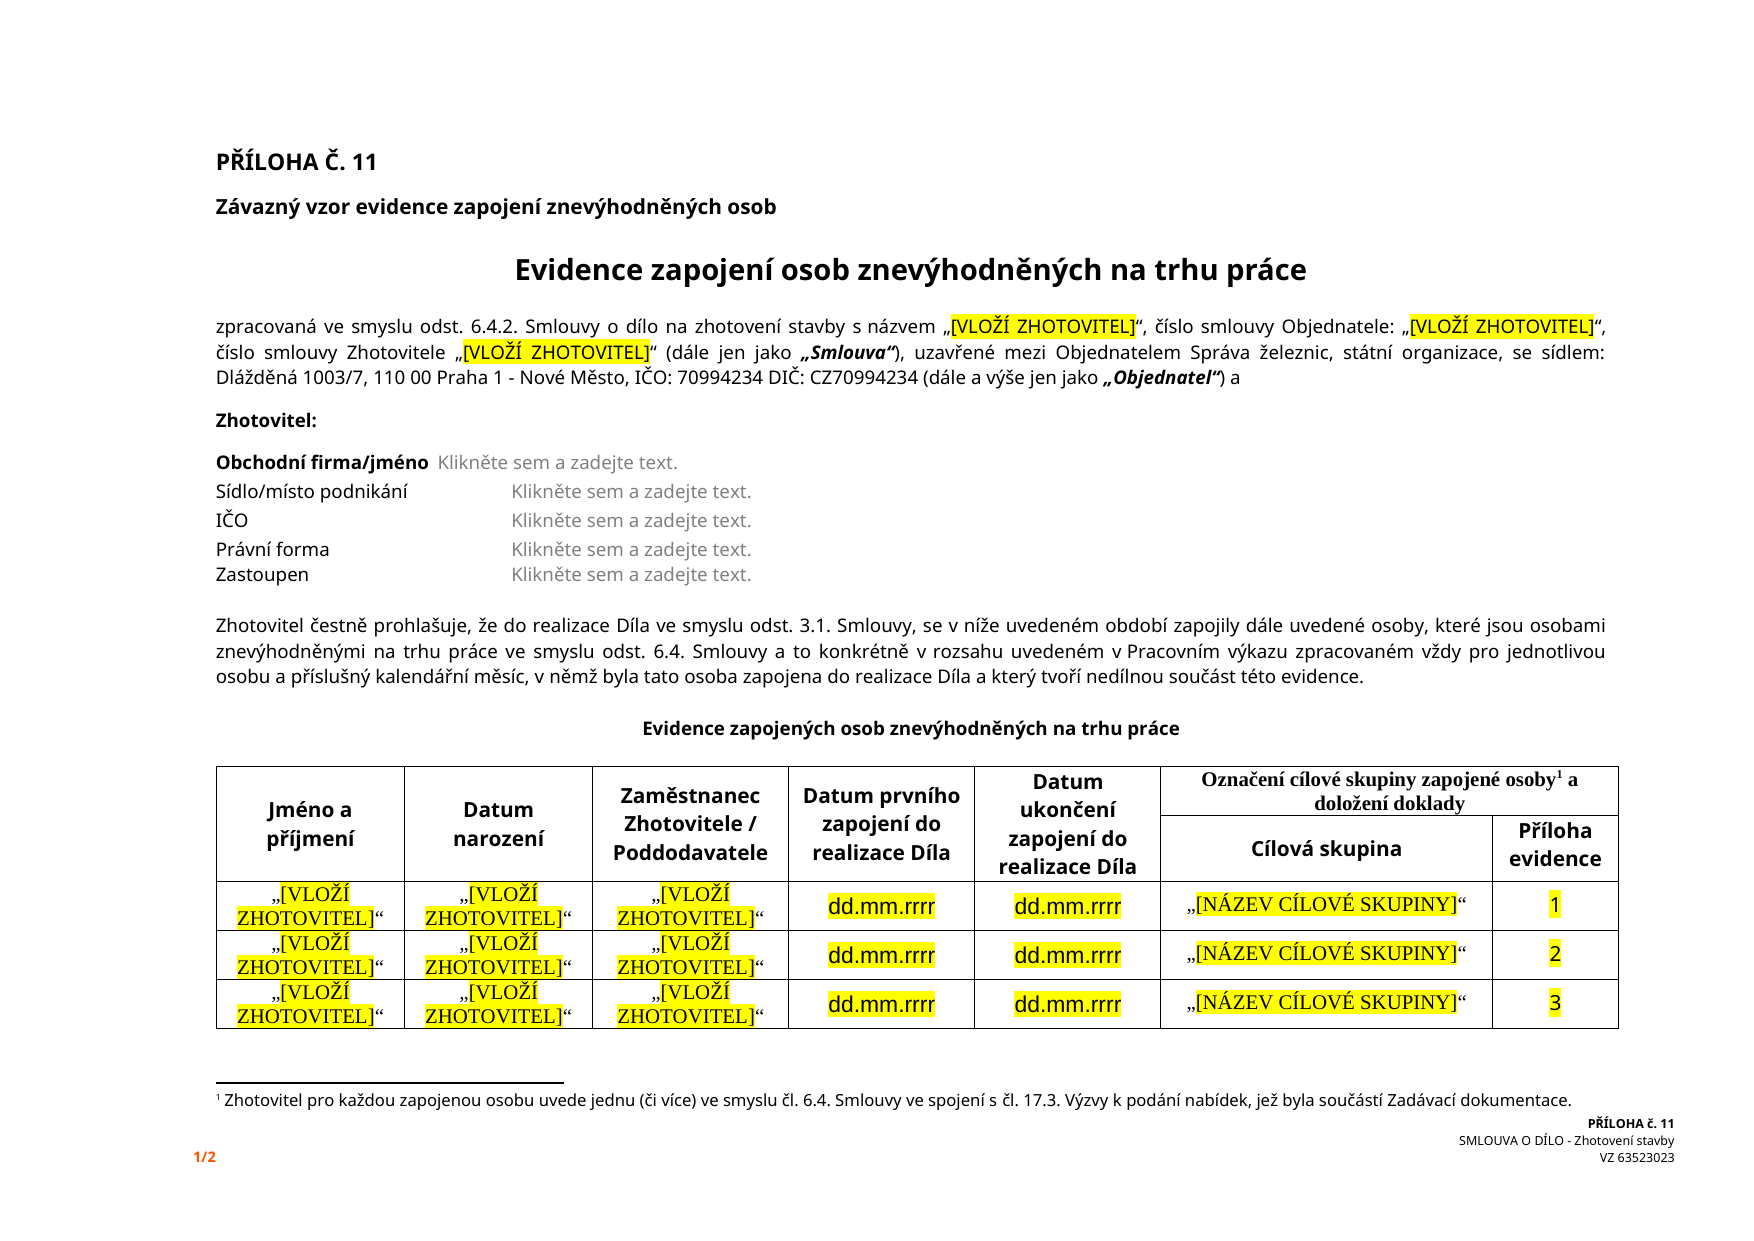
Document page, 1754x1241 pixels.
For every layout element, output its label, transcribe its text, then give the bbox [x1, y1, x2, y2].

table_cell dd.mm.rrrr [975, 980, 1160, 1028]
table_cell „[VLOŽÍ ZHOTOVITEL]“ [217, 882, 280, 930]
table_cell Cílová skupina [1161, 816, 1492, 881]
text zpracovaná ve smyslu odst. 6.4.2. Smlouvy o dílo na zhotovení stavby s názvem „[VLOŽÍ ZHOTOVITEL]“, číslo smlouvy Objednatele: „[VLOŽÍ ZHOTOVITEL]“, číslo smlouvy Zhotovitele „[VLOŽÍ ZHOTOVITEL]“ (dále jen jako „Smlouva“), uzavřené mezi Objednatelem Správa železnic, státní organizace, se sídlem: Dlážděná 1003/7, 110 00 Praha 1 - Nové Město, IČO: 70994234 DIČ: CZ70994234 (dále a výše jen jako „Objednatel“) a [216, 313, 1606, 390]
table_cell „[VLOŽÍ ZHOTOVITEL]“ [593, 882, 660, 930]
table_cell „[NÁZEV CÍLOVÉ SKUPINY]“ [1161, 931, 1492, 979]
table_cell „[VLOŽÍ ZHOTOVITEL]“ [538, 931, 592, 979]
table_cell „[VLOŽÍ ZHOTOVITEL]“ [350, 931, 404, 979]
table_header Datum prvního zapojení do realizace Díla [789, 767, 974, 881]
table_cell „[VLOŽÍ ZHOTOVITEL]“ [593, 980, 660, 1028]
text Evidence zapojení osob znevýhodněných na trhu práce [216, 249, 1606, 288]
table_header Označení cílové skupiny zapojené osoby a doložení doklady [1161, 767, 1618, 815]
text Závazný vzor evidence zapojení znevýhodněných osob [216, 192, 1606, 221]
table_cell „[VLOŽÍ ZHOTOVITEL]“ [730, 882, 788, 930]
table_header Datum ukončení zapojení do realizace Díla [975, 767, 1160, 881]
table_cell dd.mm.rrrr [975, 931, 1160, 979]
table_cell 1 [1493, 882, 1618, 930]
table_cell dd.mm.rrrr [789, 980, 974, 1028]
table_cell „[VLOŽÍ ZHOTOVITEL]“ [405, 931, 469, 979]
table_cell „[VLOŽÍ ZHOTOVITEL]“ [730, 980, 788, 1028]
text Obchodní firma/jméno [216, 446, 1606, 475]
table_cell „[VLOŽÍ ZHOTOVITEL]“ [350, 980, 404, 1028]
table_cell „[VLOŽÍ ZHOTOVITEL]“ [538, 980, 592, 1028]
table_cell „[NÁZEV CÍLOVÉ SKUPINY]“ [1161, 882, 1492, 930]
table_cell „[VLOŽÍ ZHOTOVITEL]“ [405, 980, 469, 1028]
table_cell „[VLOŽÍ ZHOTOVITEL]“ [217, 980, 280, 1028]
text Sídlo/místo podnikání [216, 475, 1606, 504]
table_cell „[VLOŽÍ ZHOTOVITEL]“ [538, 882, 592, 930]
table_cell dd.mm.rrrr [975, 882, 1160, 930]
text Zastoupen [216, 562, 1606, 587]
table_cell „[VLOŽÍ ZHOTOVITEL]“ [217, 931, 280, 979]
table_cell dd.mm.rrrr [789, 882, 974, 930]
text Právní forma [216, 533, 1606, 562]
table_cell 3 [1493, 980, 1618, 1028]
table_cell „[VLOŽÍ ZHOTOVITEL]“ [730, 931, 788, 979]
table_header Zaměstnanec Zhotovitele / Poddodavatele [593, 767, 788, 881]
text Zhotovitel čestně prohlašuje, že do realizace Díla ve smyslu odst. 3.1. Smlouvy, se v níže uvedeném období zapojily dále uvedené osoby, které jsou osobami znevýhodněnými na trhu práce ve smyslu odst. 6.4. Smlouvy a to konkrétně v rozsahu uvedeném v Pracovním výkazu zpracovaném vždy pro jednotlivou osobu a příslušný kalendářní měsíc, v němž byla tato osoba zapojena do realizace Díla a který tvoří nedílnou součást této evidence. [216, 613, 1606, 689]
text IČO [216, 504, 1606, 533]
table_cell „[VLOŽÍ ZHOTOVITEL]“ [405, 882, 469, 930]
text Příloha č. 11 [216, 146, 1606, 177]
table_cell „[VLOŽÍ ZHOTOVITEL]“ [350, 882, 404, 930]
table_header Datum narození [405, 767, 592, 881]
table_cell Příloha evidence [1493, 816, 1618, 881]
table_cell dd.mm.rrrr [789, 931, 974, 979]
text Evidence zapojených osob znevýhodněných na trhu práce [216, 715, 1606, 740]
text Zhotovitel: [216, 402, 1606, 433]
table_cell „[NÁZEV CÍLOVÉ SKUPINY]“ [1161, 980, 1492, 1028]
table_cell 2 [1493, 931, 1618, 979]
table_header Jméno a příjmení [217, 767, 404, 881]
table_cell „[VLOŽÍ ZHOTOVITEL]“ [593, 931, 660, 979]
